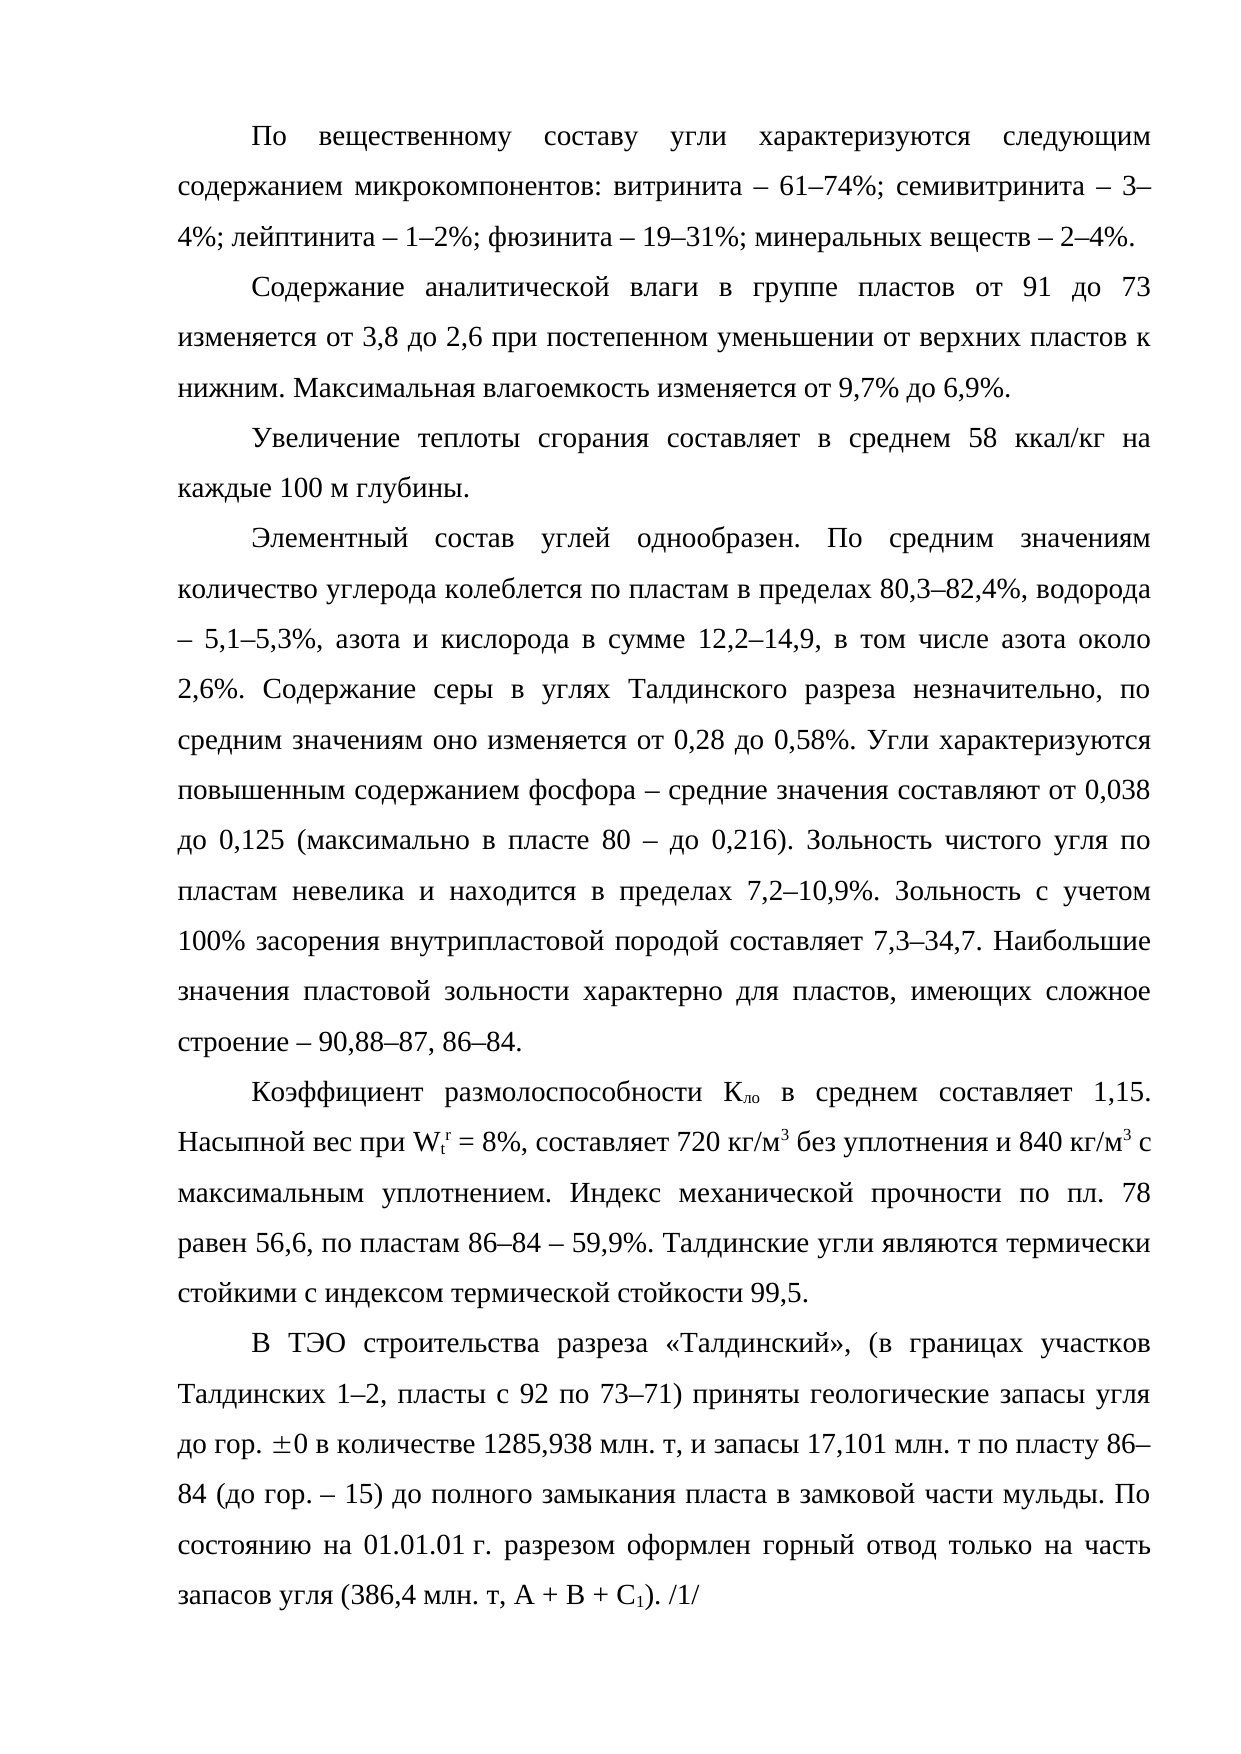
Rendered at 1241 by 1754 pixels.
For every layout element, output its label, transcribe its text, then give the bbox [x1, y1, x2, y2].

text По вещественному составу угли характеризуются следующим содержанием микрокомпонентов: витринита – 61–74%; семивитринита – 3–4%; лейптинита – 1–2%; фюзинита – 19–31%; минеральных веществ – 2–4%. [177, 118, 1152, 252]
text Коэффициент размолоспособности Кло в среднем составляет 1,15. Насыпной вес при Wtr = 8%, составляет 720 кг/м3 без уплотнения и 840 кг/м3 с максимальным уплотнением. Индекс механической прочности по пл. 78 равен 56,6, по пластам 86–84 – 59,9%. Талдинские угли являются термически стойкими с индексом термической стойкости 99,5. [177, 1074, 1152, 1309]
text В ТЭО строительства разреза «Талдинский», (в границах участков Талдинских 1–2, пласты с 92 по 73–71) приняты геологические запасы угля до гор. 0 в количестве 1285,938 млн. т, и запасы 17,101 млн. т по пласту 86–84 (до гор. – 15) до полного замыкания пласта в замковой части мульды. По состоянию на 01.01.01 г. разрезом оформлен горный отвод только на часть запасов угля (386,4 млн. т, А + В + С1). /1/ [177, 1326, 1152, 1611]
text Увеличение теплоты сгорания составляет в среднем 58 ккал/кг на каждые 100 м глубины. [177, 420, 1152, 504]
text Содержание аналитической влаги в группе пластов от 91 до 73 изменяется от 3,8 до 2,6 при постепенном уменьшении от верхних пластов к нижним. Максимальная влагоемкость изменяется от 9,7% до 6,9%. [177, 269, 1152, 403]
text Элементный состав углей однообразен. По средним значениям количество углерода колеблется по пластам в пределах 80,3–82,4%, водорода – 5,1–5,3%, азота и кислорода в сумме 12,2–14,9, в том числе азота около 2,6%. Содержание серы в углях Талдинского разреза незначительно, по средним значениям оно изменяется от 0,28 до 0,58%. Угли характеризуются повышенным содержанием фосфора – средние значения составляют от 0,038 до 0,125 (максимально в пласте 80 – до 0,216). Зольность чистого угля по пластам невелика и находится в пределах 7,2–10,9%. Зольность с учетом 100% засорения внутрипластовой породой составляет 7,3–34,7. Наибольшие значения пластовой зольности характерно для пластов, имеющих сложное строение – 90,88–87, 86–84. [177, 521, 1152, 1057]
